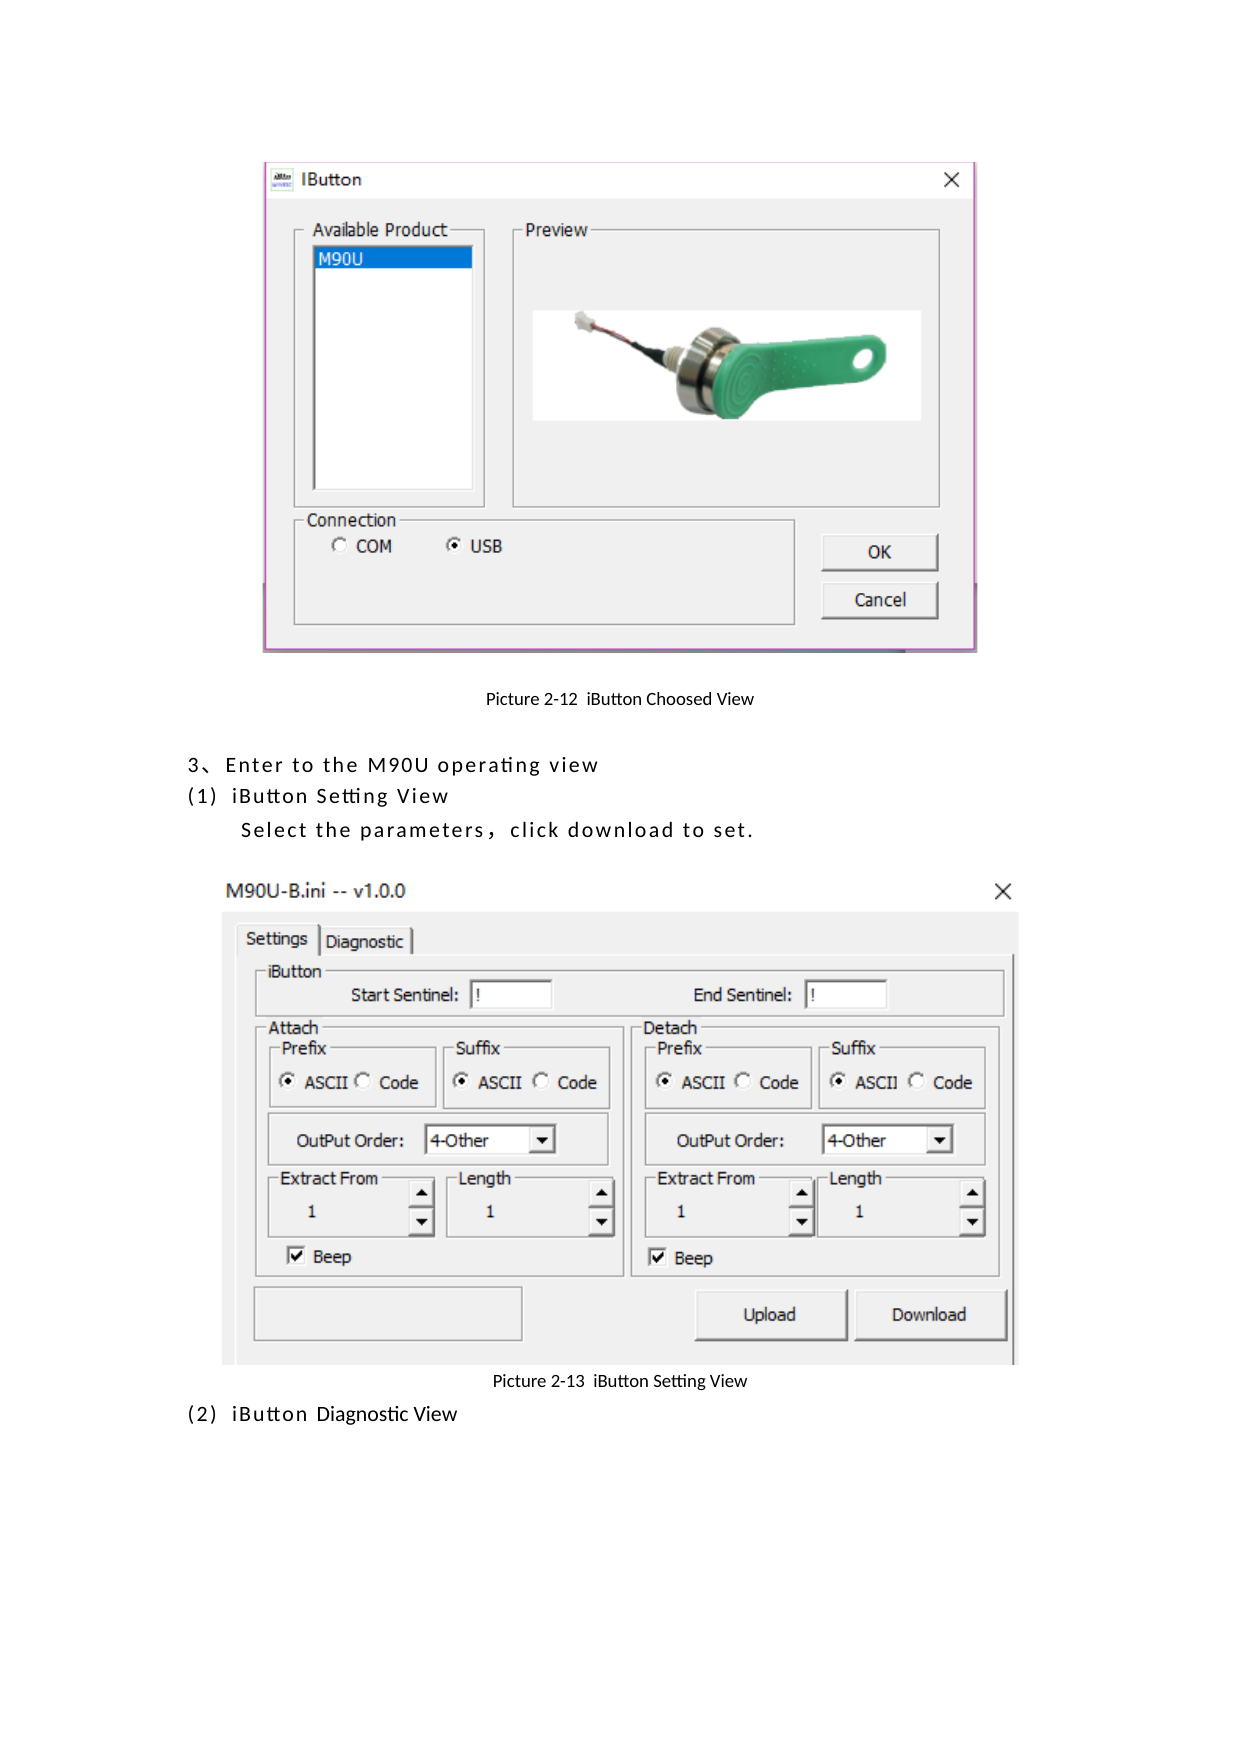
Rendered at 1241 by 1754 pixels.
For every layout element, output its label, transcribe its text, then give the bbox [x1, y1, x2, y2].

picture [221, 877, 1019, 1365]
picture [262, 162, 978, 653]
list Select the parameters，click download to set. [187, 812, 1053, 844]
list Enter to the M90U operating view [187, 747, 1053, 779]
list Picture 2-12 iButton Choosed View [187, 682, 1053, 714]
list iButton Diagnostic View [187, 1397, 1053, 1429]
list Picture 2-13 iButton Setting View [187, 1364, 1053, 1397]
list iButton Setting View [187, 779, 1053, 812]
